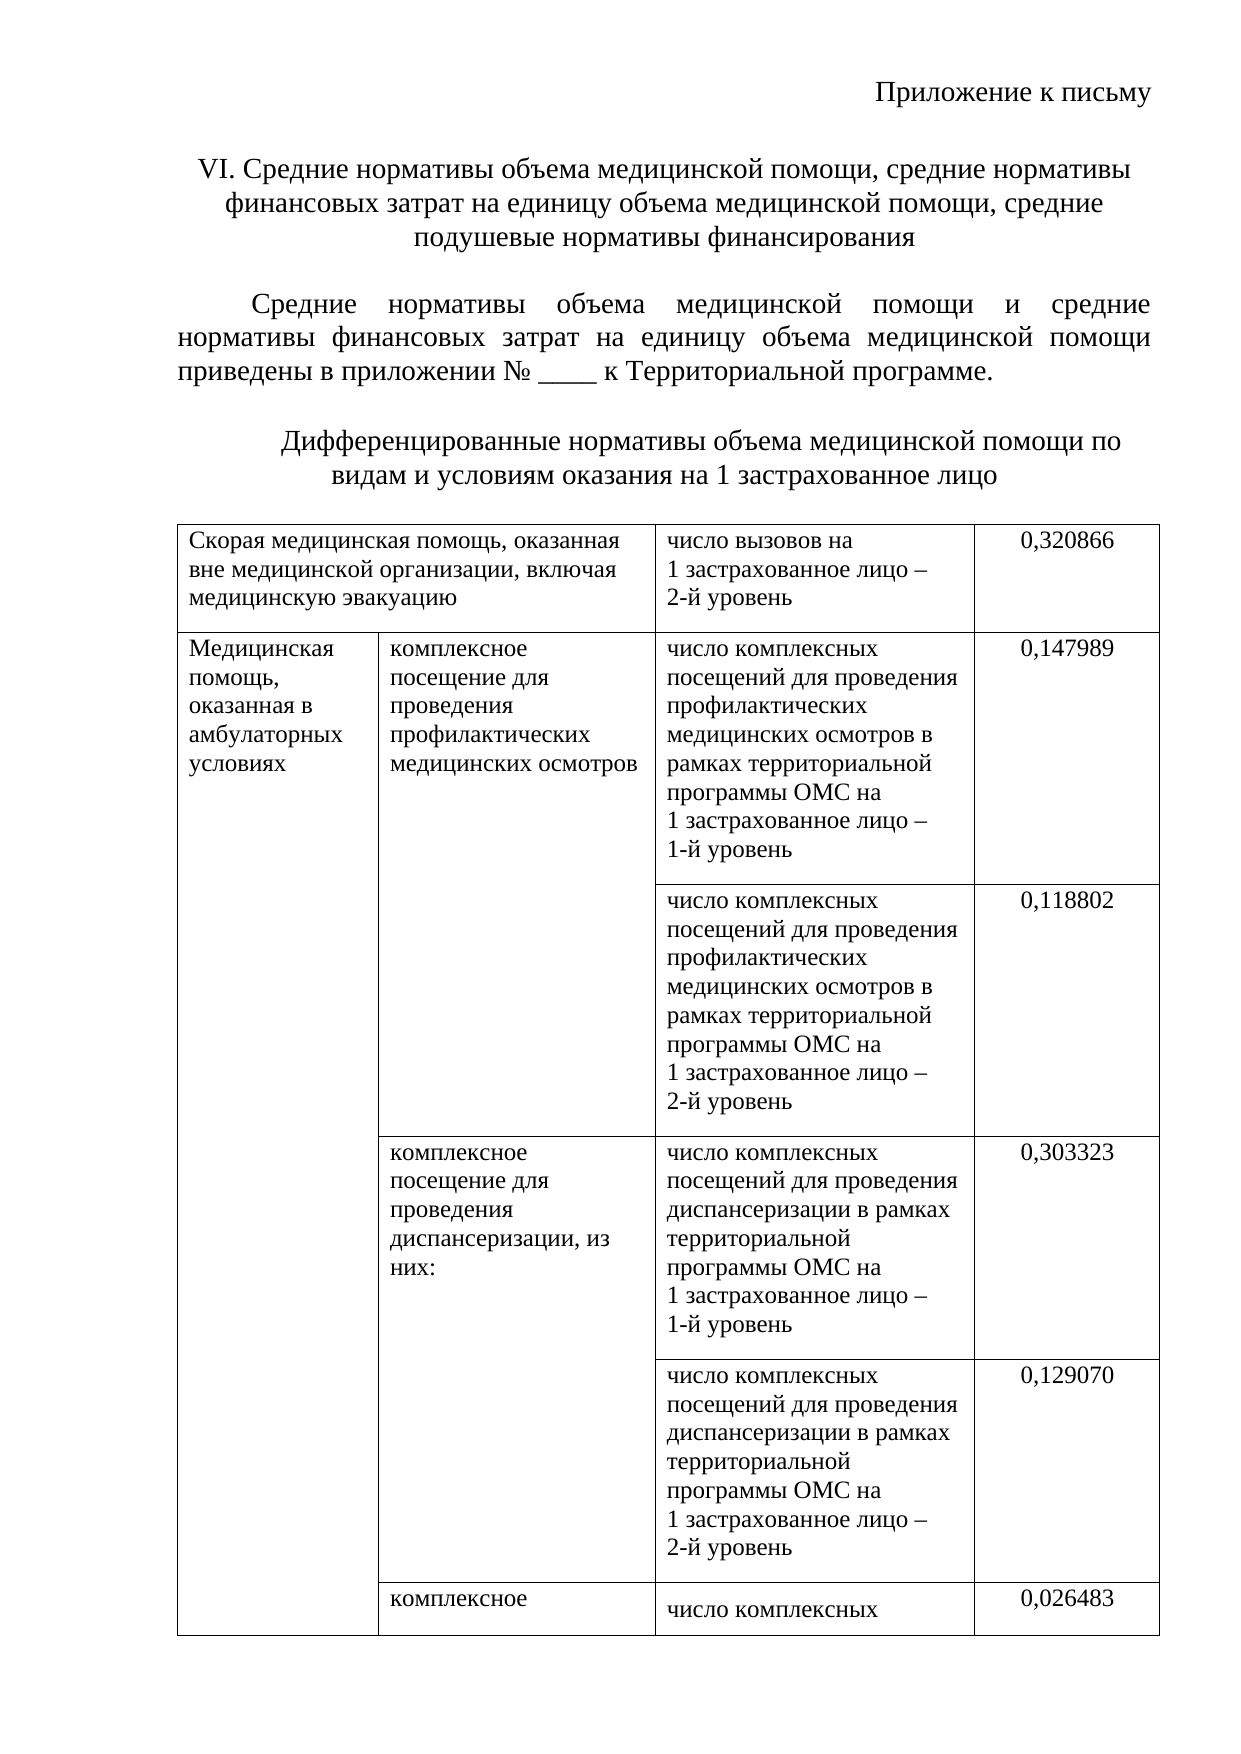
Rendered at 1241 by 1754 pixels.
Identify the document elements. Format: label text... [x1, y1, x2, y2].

table_cell комплексное посещение для проведения профилактических медицинских осмотров [379, 633, 655, 1136]
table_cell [379, 1583, 655, 1635]
table_header Скорая медицинская помощь, оказанная вне медицинской организации, включая медицинскую эвакуацию [178, 525, 655, 632]
table_cell 0,026483 [975, 1583, 1159, 1635]
table_cell число комплексных посещений для проведения профилактических медицинских осмотров в рамках территориальной программы ОМС на 1 застрахованное лицо – 1-й уровень [656, 633, 974, 884]
table_cell число комплексных посещений для проведения диспансеризации в рамках территориальной программы ОМС на 1 застрахованное лицо – 2-й уровень [656, 1360, 974, 1582]
table_cell 0,147989 [975, 633, 1159, 884]
table_cell 0,303323 [975, 1137, 1159, 1359]
text VI. Средние нормативы объема медицинской помощи, средние нормативы финансовых затрат на единицу объема медицинской помощи, средние подушевые нормативы финансирования [177, 152, 1152, 252]
list Дифференцированные нормативы объема медицинской помощи по видам и условиям оказания на 1 застрахованное лицо [177, 423, 1152, 490]
text Средние нормативы объема медицинской помощи и средние нормативы финансовых затрат на единицу объема медицинской помощи приведены в приложении № ____ к Территориальной программе. [177, 286, 1152, 386]
table_cell число комплексных посещений для проведения профилактических медицинских осмотров в рамках территориальной программы ОМС на 1 застрахованное лицо – 2-й уровень [656, 885, 974, 1136]
table_cell число комплексных посещений для проведения диспансеризации в рамках территориальной программы ОМС на 1 застрахованное лицо – 1-й уровень [656, 1137, 974, 1359]
table_header 0,320866 [975, 525, 1159, 632]
table_cell 0,129070 [975, 1360, 1159, 1582]
table_cell Медицинская помощь, оказанная в амбулаторных условиях [178, 633, 378, 1635]
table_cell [656, 1583, 974, 1635]
table_cell 0,118802 [975, 885, 1159, 1136]
table_cell комплексное посещение для проведения диспансеризации, из них: [379, 1137, 655, 1582]
table_header число вызовов на 1 застрахованное лицо – 2-й уровень [656, 525, 974, 632]
